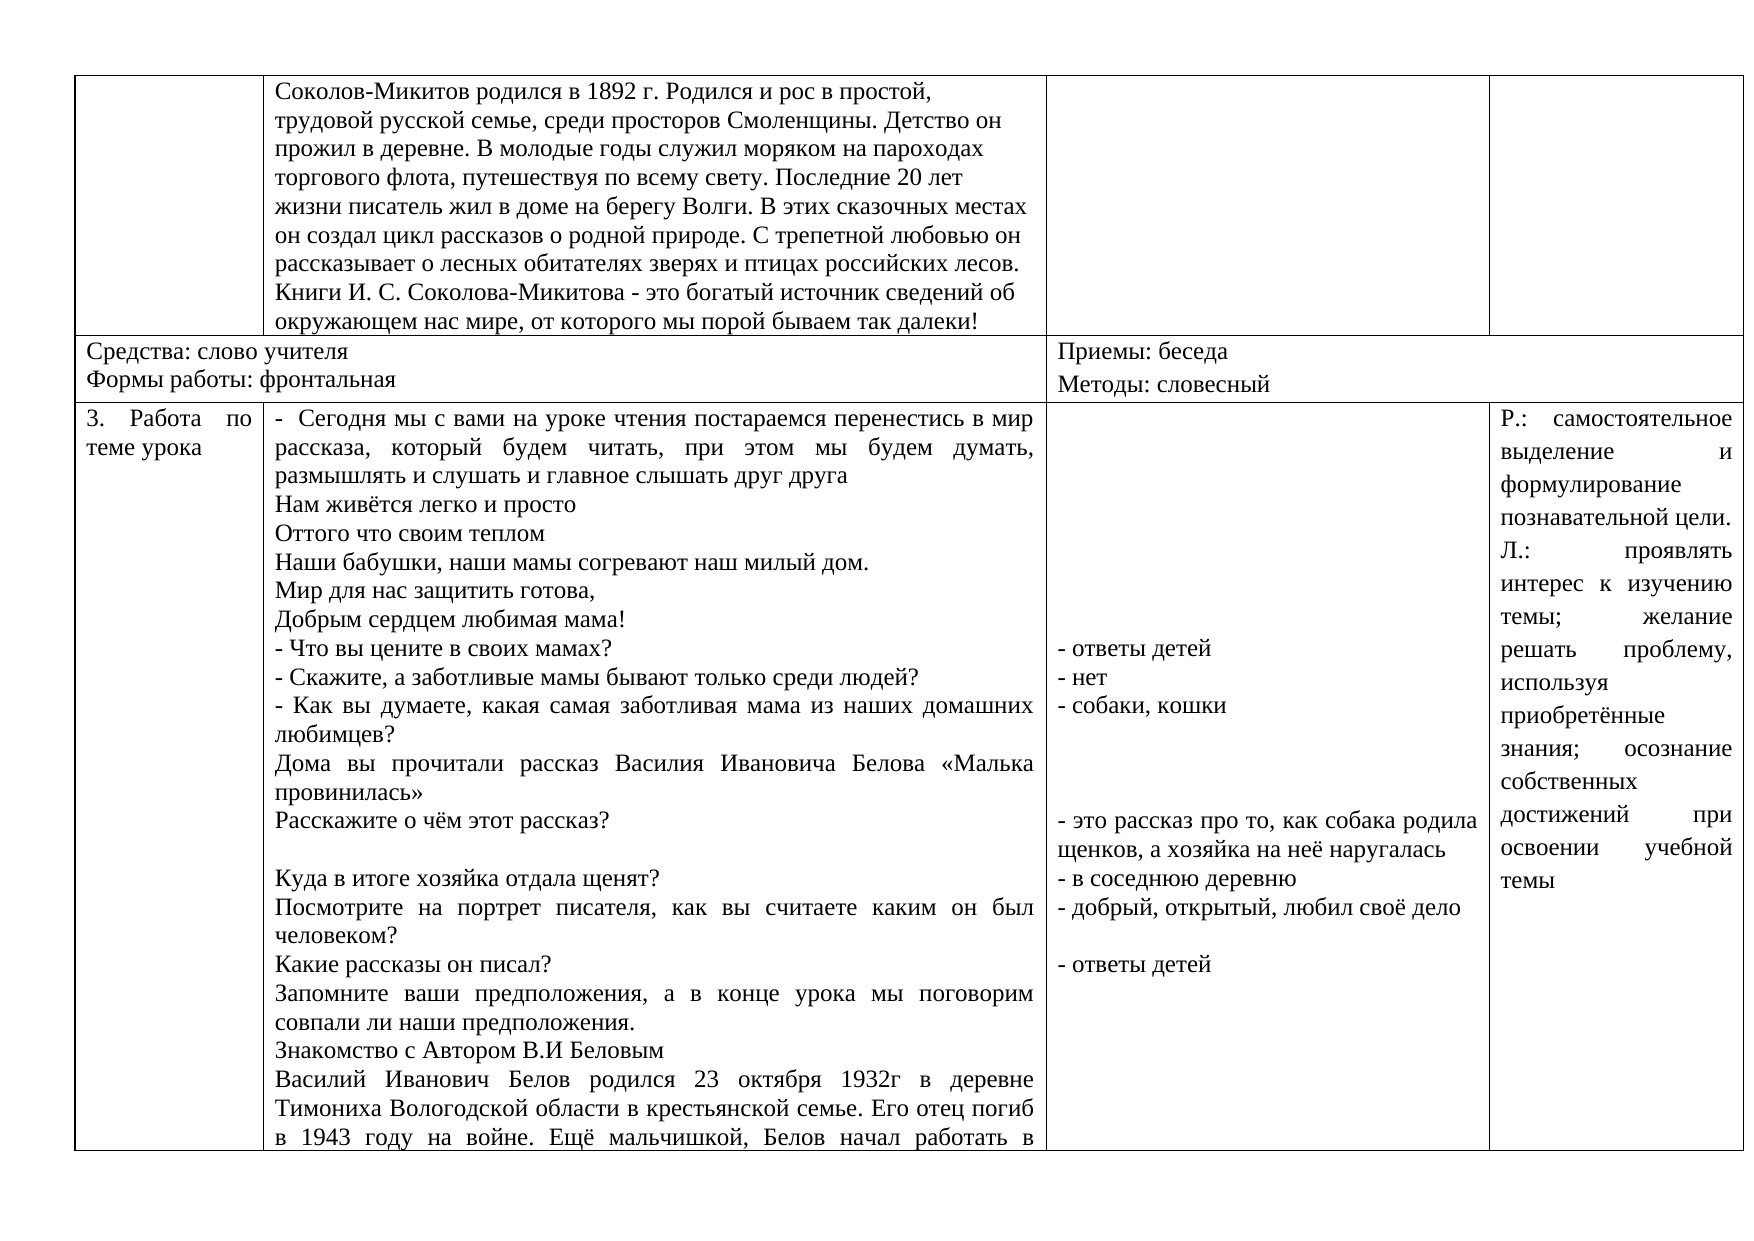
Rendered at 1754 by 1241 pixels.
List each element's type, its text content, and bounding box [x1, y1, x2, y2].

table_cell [264, 76, 1046, 335]
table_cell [1047, 403, 1489, 1150]
table_cell Приемы: беседа Методы: словесный [1047, 336, 1743, 402]
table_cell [1047, 76, 1489, 335]
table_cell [264, 403, 1046, 1150]
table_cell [1490, 76, 1743, 335]
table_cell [76, 76, 263, 335]
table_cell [1490, 403, 1743, 1150]
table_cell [76, 403, 263, 1150]
table_cell Средства: слово учителя Формы работы: фронтальная [76, 336, 1046, 402]
